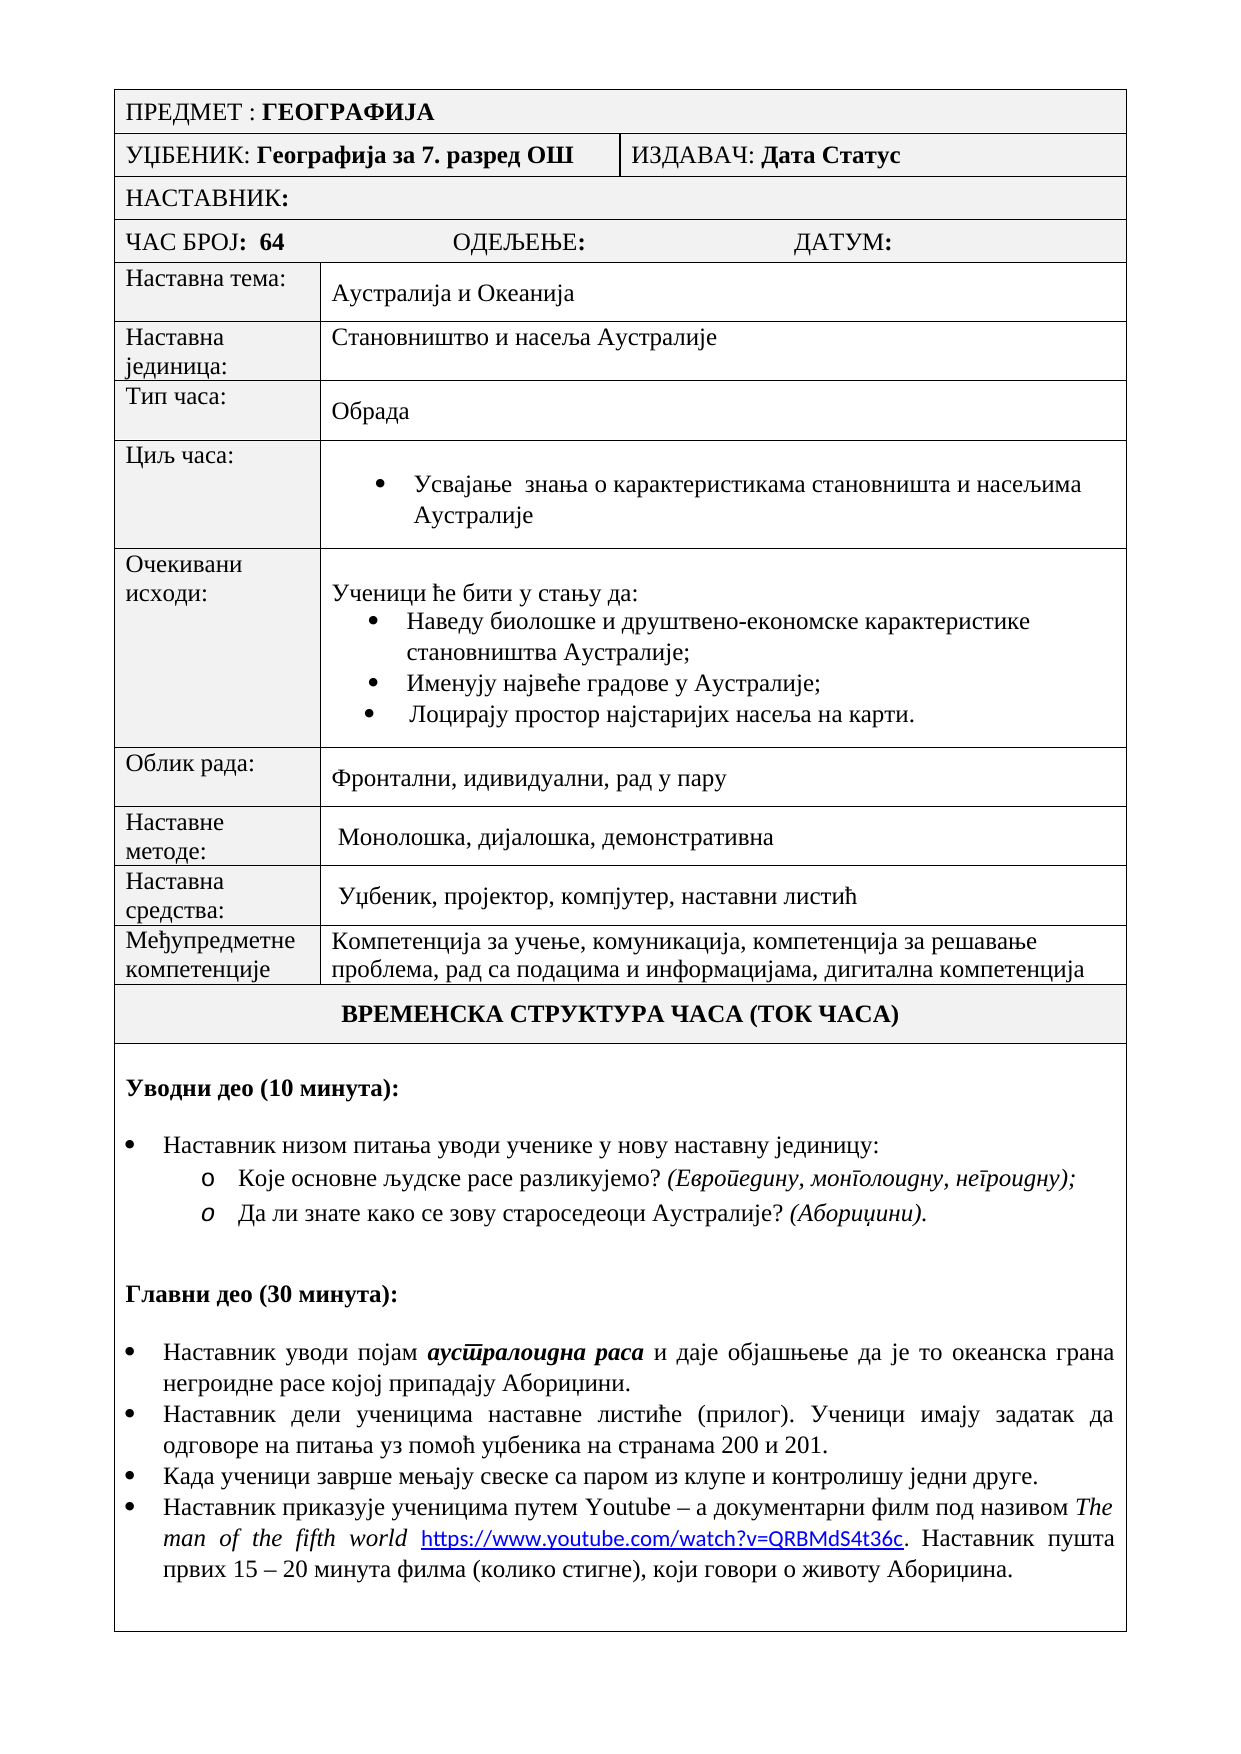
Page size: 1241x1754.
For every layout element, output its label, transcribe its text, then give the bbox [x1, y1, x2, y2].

table_cell Аустралија и Океанија [321, 263, 1126, 321]
table_cell Компетенција за учење, комуникација, компетенција за решавање проблема, рад са подацима и информацијама, дигитална компетенција [321, 926, 1126, 984]
table_cell Наставна јединица: [115, 322, 320, 380]
table_cell Монолошка, дијалошка, демонстративна [321, 807, 1126, 865]
table_cell Становништво и насеља Аустралије [321, 322, 1126, 380]
table_cell ВРЕМЕНСКА СТРУКТУРА ЧАСА (ТОК ЧАСА) [115, 985, 1126, 1043]
table_cell Очекивани исходи: [115, 549, 320, 747]
table_cell Наставне методе: [115, 807, 320, 865]
table_cell ОДЕЉЕЊЕ: [441, 220, 783, 262]
table_cell УЏБЕНИК: Географија за 7. разред ОШ [115, 134, 619, 176]
table_cell Усвајање знања о карактеристикама становништа и насељима Аустралије [321, 441, 1126, 548]
table_cell Међупредметне компетенције [115, 926, 320, 984]
table_cell Циљ часа: [115, 441, 320, 548]
table_cell Фронтални, идивидуални, рад у пару [321, 748, 1126, 806]
table_cell НАСТАВНИК: [115, 177, 1126, 219]
table_cell Уџбеник, пројектор, компјутер, наставни листић [321, 866, 1126, 924]
table_cell Обрада [321, 381, 1126, 439]
table_cell ЧАС БРОЈ: 64 [115, 220, 441, 262]
table_cell Тип часа: [115, 381, 320, 439]
table_cell ИЗДАВАЧ: Дата Статус [621, 134, 1126, 176]
table_cell Ученици ће бити у стању да: Наведу биолошке и друштвено-економске карактеристике становништва Аустралије; Именују највеће градове у Аустралије; Лоцирају простор најстаријих насеља на карти. [321, 549, 1126, 747]
table_header ПРЕДМЕТ : ГЕОГРАФИЈА [115, 90, 1126, 132]
table_cell Уводни део (10 минута): Наставник низом питања уводи ученике у нову наставну јединицу: Које основне људске расе разликујемо? (Европедину, монголоидну, негроидну); Да ли знате како се зову староседеоци Аустралије? (Абориџини). Главни део (30 минута): Наставник уводи појам аустралоидна раса и даје објашњење да је то океанска грана негроидне расе којој припадају Абориџини. Наставник дели ученицима наставне листиће (прилог). Ученици имају задатак да одговоре на питања уз помоћ уџбеника на странама 200 и 201. Када ученици заврше мењају свеске са паром из клупе и контролишу једни друге. Наставник приказује ученицима путем Youtube – a документарни филм под називом The man of the fifth world https://www.youtube.com/watch?v=QRBMdS4t36c. Наставник пушта првих 15 – 20 минута филма (колико стигне), који говори о животу Абориџина. [115, 1044, 1126, 1631]
table_cell Наставна тема: [115, 263, 320, 321]
table_cell ДАТУМ: [783, 220, 1126, 262]
table_cell Наставна средства: [115, 866, 320, 924]
table_cell Облик рада: [115, 748, 320, 806]
